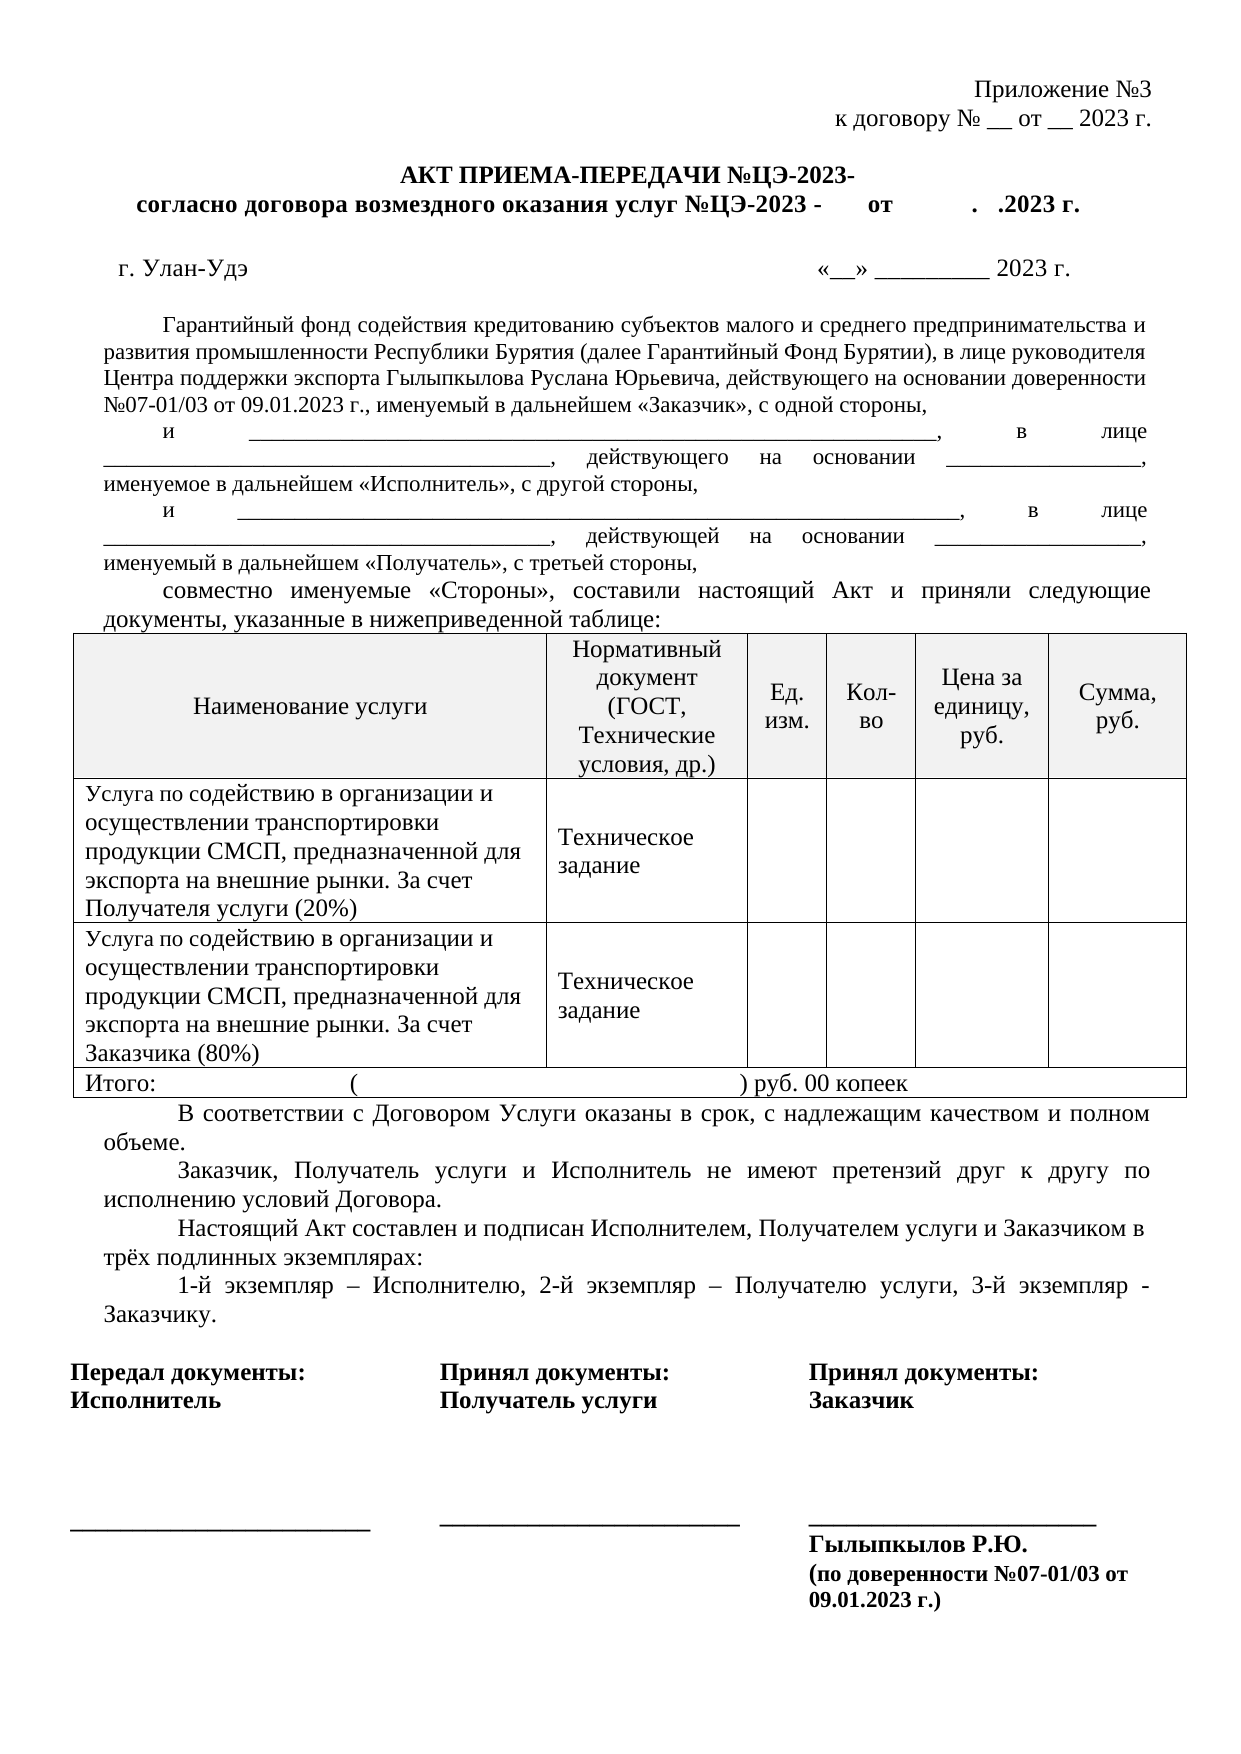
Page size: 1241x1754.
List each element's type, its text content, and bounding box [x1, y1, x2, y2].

text В соответствии с Договором Услуги оказаны в срок, с надлежащим качеством и полном объеме. [103, 1098, 1152, 1155]
text и _______________________________________________________________, в лице _______________________________________, действующей на основании __________________, именуемый в дальнейшем «Получатель», с третьей стороны, [103, 496, 1147, 575]
table_header Ед. изм. [748, 634, 826, 777]
text Заказчик, Получатель услуги и Исполнитель не имеют претензий друг к другу по исполнению условий Договора. [103, 1155, 1152, 1213]
table_cell [916, 923, 1048, 1067]
text АКТ ПРИЕМА-ПЕРЕДАЧИ №ЦЭ-2023- [103, 160, 1152, 189]
table_header Передал документы: [59, 1357, 428, 1385]
text Настоящий Акт составлен и подписан Исполнителем, Получателем услуги и Заказчиком в трёх подлинных экземплярах: [103, 1213, 1152, 1270]
table_cell Техническое задание [547, 779, 747, 922]
table_cell Услуга по содействию в организации и осуществлении транспортировки продукции СМСП, предназначенной для экспорта на внешние рынки. За счет Получателя услуги (20%) [74, 779, 546, 922]
table_header Кол-во [827, 634, 915, 777]
table_header Сумма, руб. [1049, 634, 1186, 777]
table_cell [748, 779, 826, 922]
table_cell [827, 779, 915, 922]
table_cell Исполнитель ________________________ [59, 1385, 428, 1613]
table_cell [1049, 923, 1186, 1067]
text согласно договора возмездного оказания услуг №ЦЭ-2023 - от . .2023 г. [66, 189, 1152, 218]
text к договору № __ от __ 2023 г. [103, 103, 1152, 131]
table_cell Техническое задание [547, 923, 747, 1067]
text Приложение №3 [103, 74, 1152, 103]
table_cell Получатель услуги ________________________ [428, 1385, 797, 1613]
text г. Улан-Удэ «__» _________ 2023 г. [103, 250, 1152, 283]
text и ____________________________________________________________, в лице _______________________________________, действующего на основании _________________, именуемое в дальнейшем «Исполнитель», с другой стороны, [103, 417, 1147, 496]
text 1-й экземпляр – Исполнителю, 2-й экземпляр – Получателю услуги, 3-й экземпляр - Заказчику. [103, 1270, 1152, 1328]
text Гарантийный фонд содействия кредитованию субъектов малого и среднего предпринимательства и развития промышленности Республики Бурятия (далее Гарантийный Фонд Бурятии), в лице руководителя Центра поддержки экспорта Гылыпкылова Руслана Юрьевича, действующего на основании доверенности №07-01/03 от 09.01.2023 г., именуемый в дальнейшем «Заказчик», с одной стороны, [103, 312, 1147, 417]
table_header Принял документы: [797, 1357, 1196, 1385]
table_cell [748, 923, 826, 1067]
table_header Наименование услуги [74, 634, 546, 777]
table_header Нормативный документ (ГОСТ, Технические условия, др.) [547, 634, 747, 777]
table_cell Заказчик _______________________ Гылыпкылов Р.Ю. (по доверенности №07-01/03 от 09.01.2023 г.) [797, 1385, 1196, 1613]
table_header Цена за единицу, руб. [916, 634, 1048, 777]
text совместно именуемые «Стороны», составили настоящий Акт и приняли следующие документы, указанные в нижеприведенной таблице: [103, 575, 1152, 633]
table_cell [827, 923, 915, 1067]
table_header Принял документы: [428, 1357, 797, 1385]
table_cell [1049, 779, 1186, 922]
table_cell Услуга по содействию в организации и осуществлении транспортировки продукции СМСП, предназначенной для экспорта на внешние рынки. За счет Заказчика (80%) [74, 923, 546, 1067]
table_cell Итого: ( ) руб. 00 копеек [74, 1068, 1186, 1097]
table_cell [916, 779, 1048, 922]
